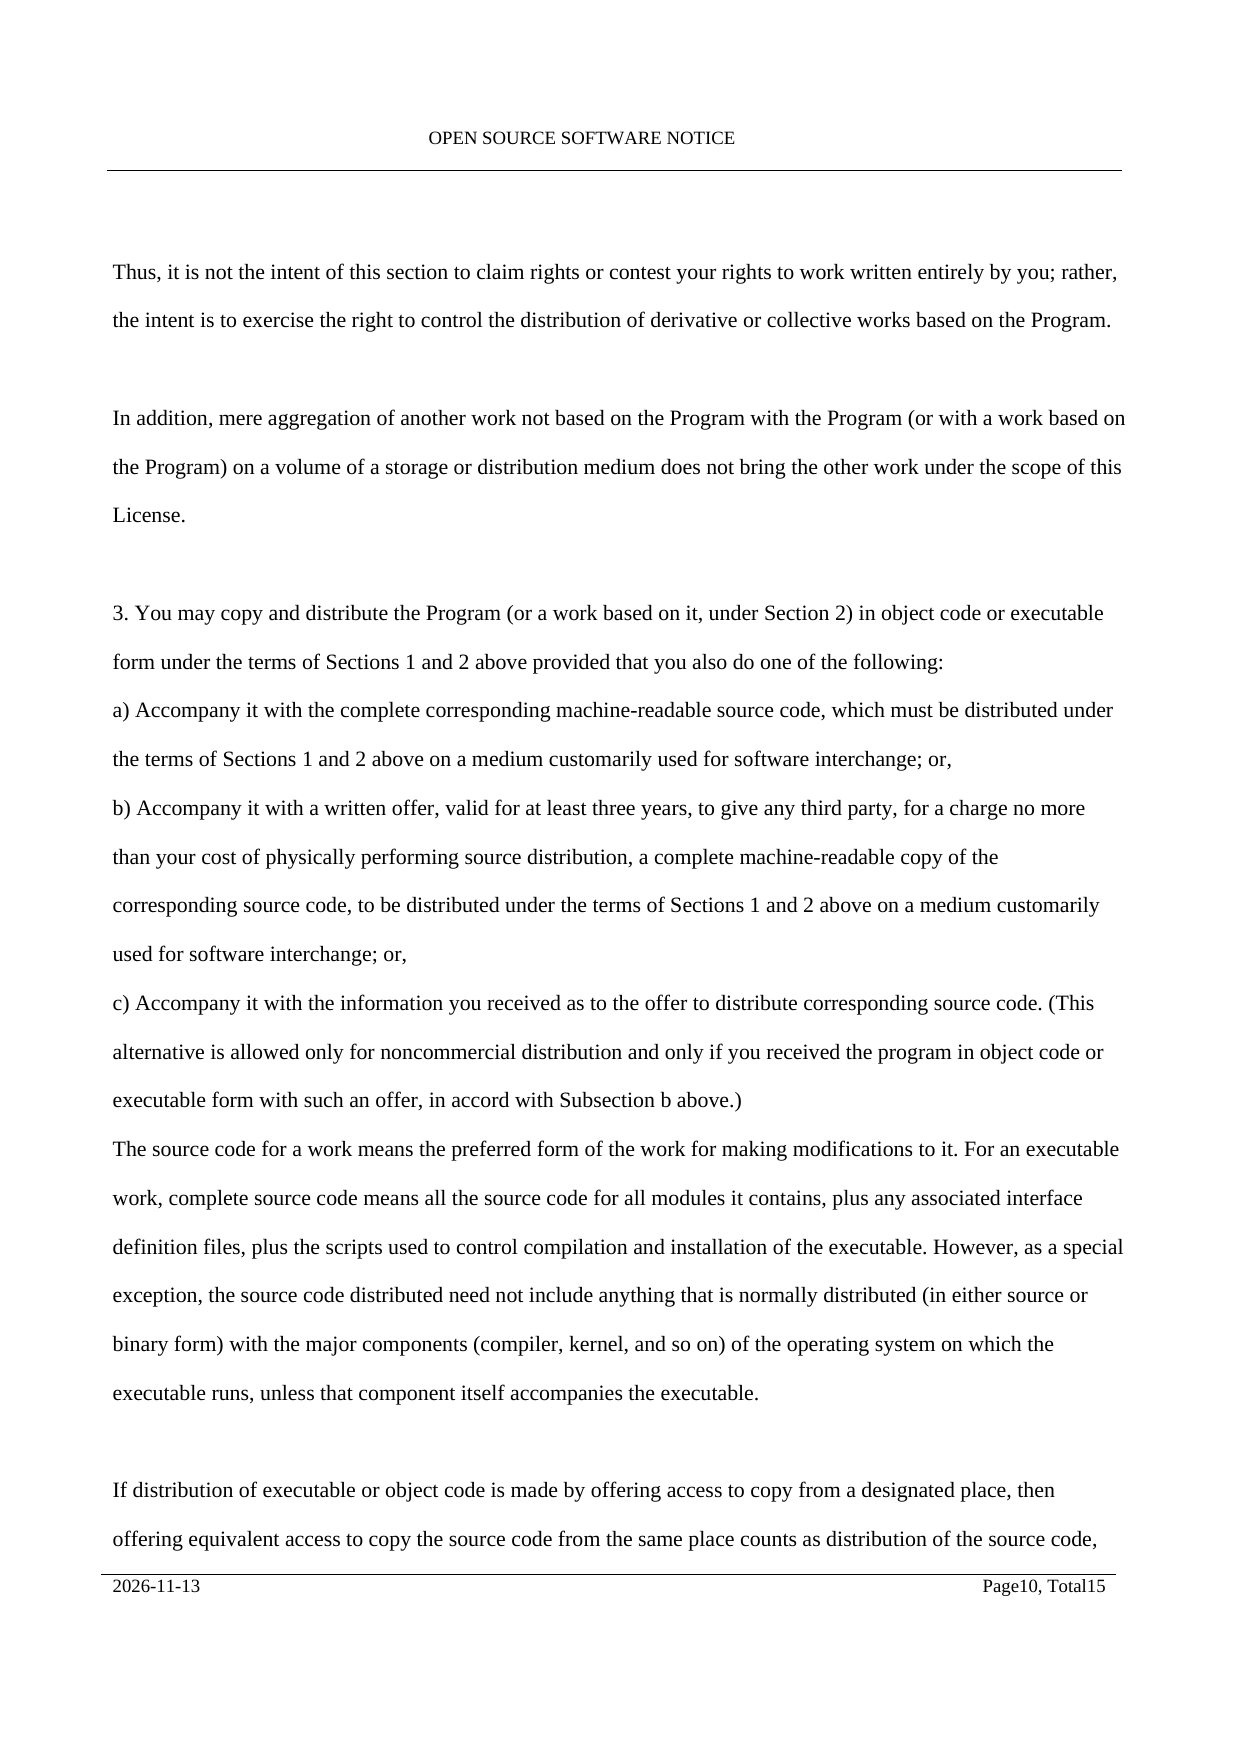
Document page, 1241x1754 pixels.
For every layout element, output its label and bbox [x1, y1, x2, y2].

text [112, 206, 1128, 1555]
